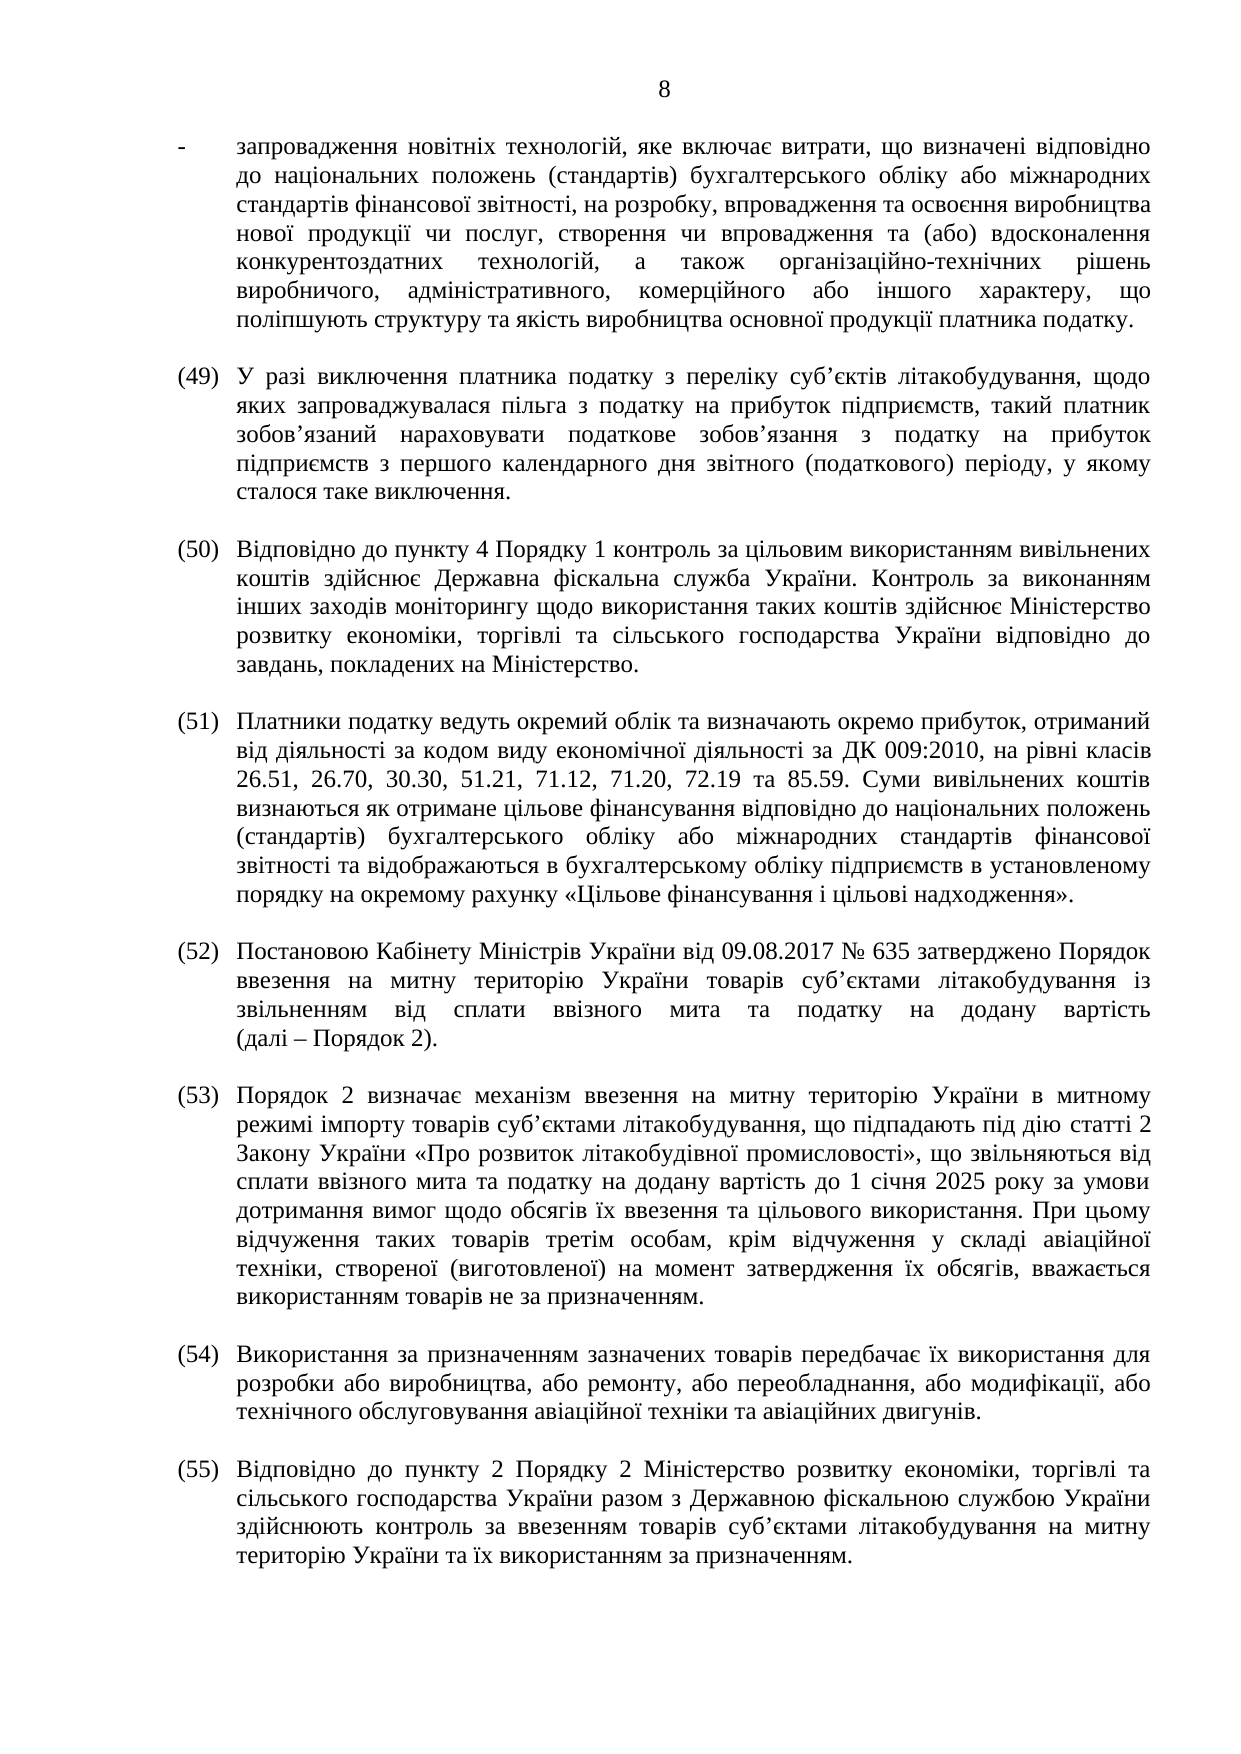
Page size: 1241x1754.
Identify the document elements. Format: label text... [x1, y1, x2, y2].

list Постановою Кабінету Міністрів України від 09.08.2017 № 635 затверджено Порядок ввезення на митну територію України товарів суб’єктами літакобудування із звільненням від сплати ввізного мита та податку на додану вартість (далі – Порядок 2). [177, 936, 1152, 1051]
list У разі виключення платника податку з переліку суб’єктів літакобудування, щодо яких запроваджувалася пільга з податку на прибуток підприємств, такий платник зобов’язаний нараховувати податкове зобов’язання з податку на прибуток підприємств з першого календарного дня звітного (податкового) періоду, у якому сталося таке виключення. [177, 361, 1152, 505]
list Використання за призначенням зазначених товарів передбачає їх використання для розробки або виробництва, або ремонту, або переобладнання, або модифікації, або технічного обслуговування авіаційної техніки та авіаційних двигунів. [177, 1339, 1152, 1425]
list Відповідно до пункту 2 Порядку 2 Міністерство розвитку економіки, торгівлі та сільського господарства України разом з Державною фіскальною службою України здійснюють контроль за ввезенням товарів суб’єктами літакобудування на митну територію України та їх використанням за призначенням. [177, 1454, 1152, 1569]
list Порядок 2 визначає механізм ввезення на митну територію України в митному режимі імпорту товарів суб’єктами літакобудування, що підпадають під дію статті 2 Закону України «Про розвиток літакобудівної промисловості», що звільняються від сплати ввізного мита та податку на додану вартість до 1 січня 2025 року за умови дотримання вимог щодо обсягів їх ввезення та цільового використання. При цьому відчуження таких товарів третім особам, крім відчуження у складі авіаційної техніки, створеної (виготовленої) на момент затвердження їх обсягів, вважається використанням товарів не за призначенням. [177, 1080, 1152, 1310]
list Платники податку ведуть окремий облік та визначають окремо прибуток, отриманий від діяльності за кодом виду економічної діяльності за ДК 009:2010, на рівні класів 26.51, 26.70, 30.30, 51.21, 71.12, 71.20, 72.19 та 85.59. Суми вивільнених коштів визнаються як отримане цільове фінансування відповідно до національних положень (стандартів) бухгалтерського обліку або міжнародних стандартів фінансової звітності та відображаються в бухгалтерському обліку підприємств в установленому порядку на окремому рахунку «Цільове фінансування і цільові надходження». [177, 706, 1152, 908]
list запровадження новітніх технологій, яке включає витрати, що визначені відповідно до національних положень (стандартів) бухгалтерського обліку або міжнародних стандартів фінансової звітності, на розробку, впровадження та освоєння виробництва нової продукції чи послуг, створення чи впровадження та (або) вдосконалення конкурентоздатних технологій, а також організаційно-технічних рішень виробничого, адміністративного, комерційного або іншого характеру, що поліпшують структуру та якість виробництва основної продукції платника податку. [177, 131, 1152, 333]
list Відповідно до пункту 4 Порядку 1 контроль за цільовим використанням вивільнених коштів здійснює Державна фіскальна служба України. Контроль за виконанням інших заходів моніторингу щодо використання таких коштів здійснює Міністерство розвитку економіки, торгівлі та сільського господарства України відповідно до завдань, покладених на Міністерство. [177, 534, 1152, 678]
